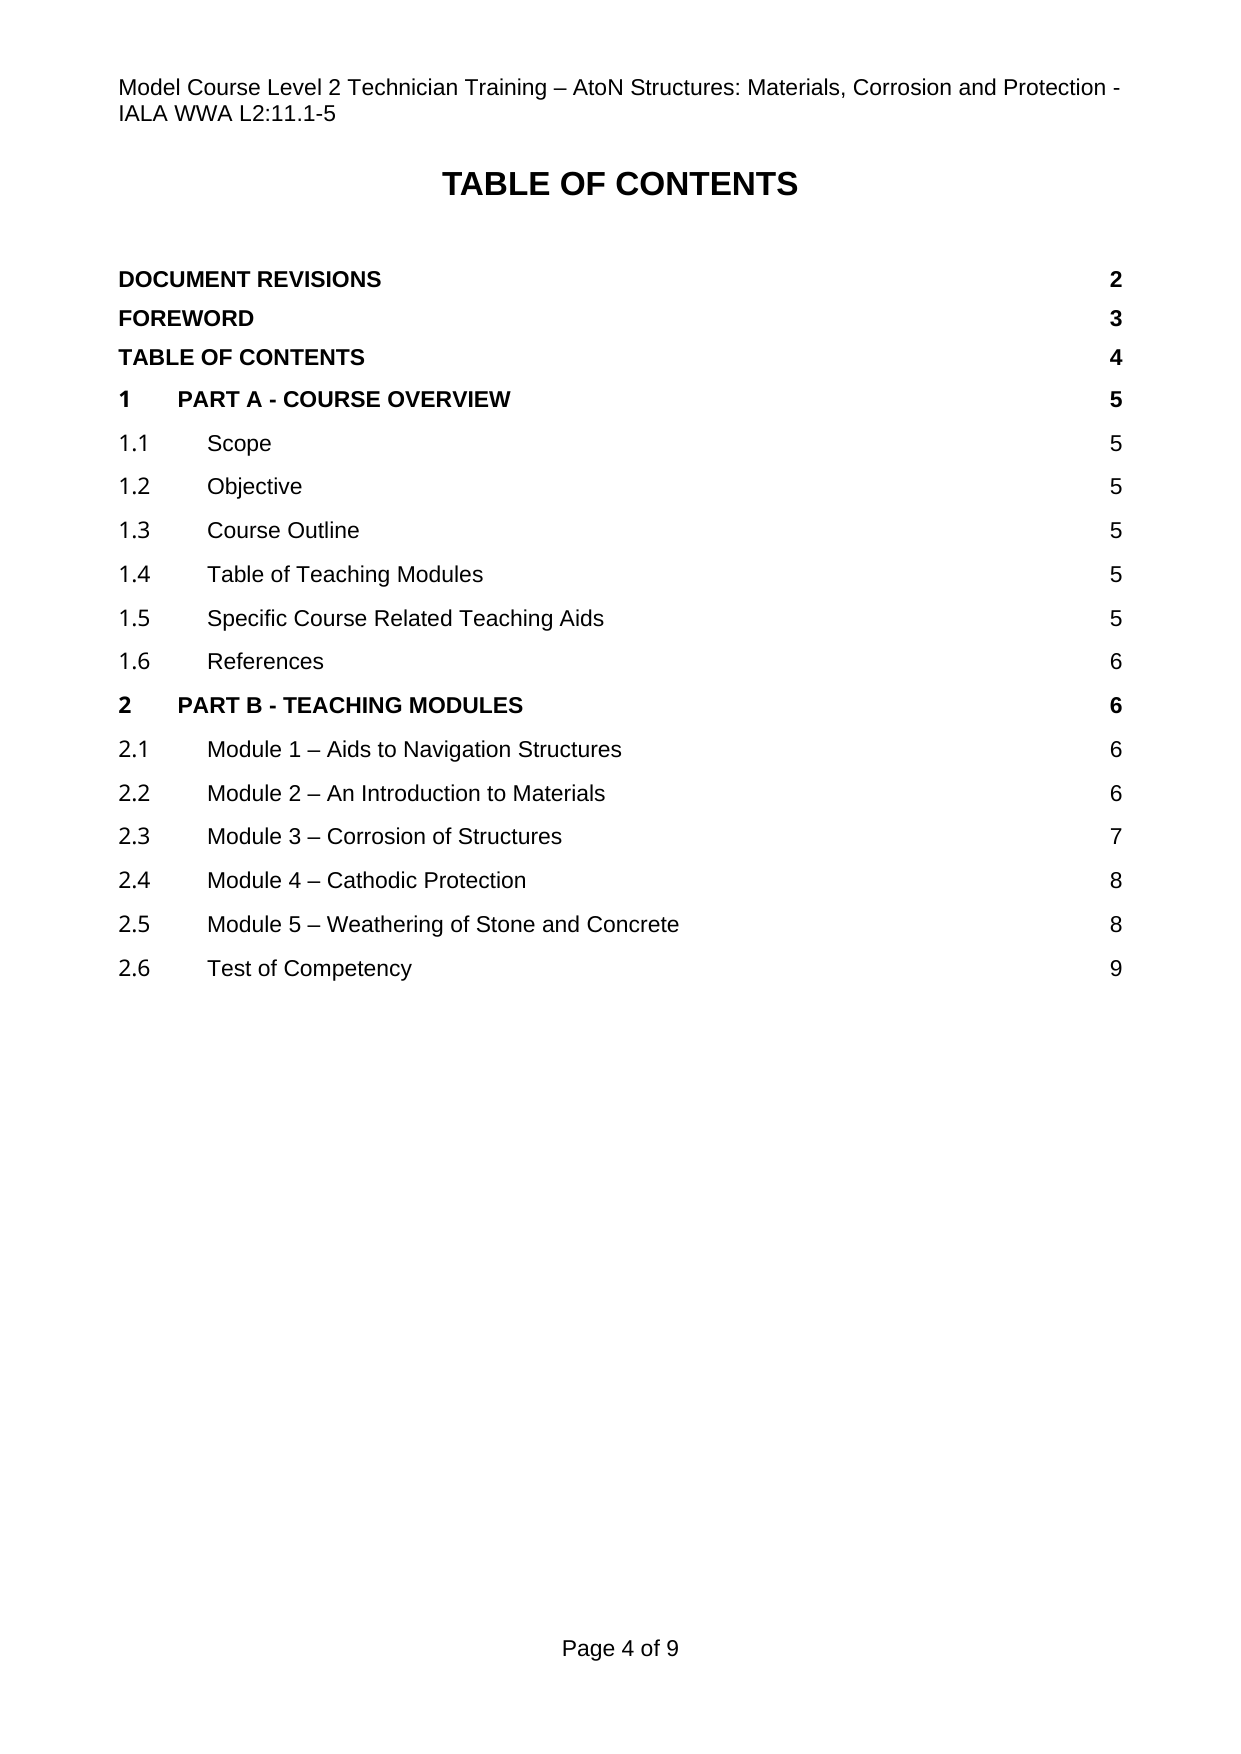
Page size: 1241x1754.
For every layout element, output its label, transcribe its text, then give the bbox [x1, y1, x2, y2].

text 1.5 Specific Course Related Teaching Aids 5 [118, 602, 1122, 633]
text 2.5 Module 5 – Weathering of Stone and Concrete 8 [118, 908, 1122, 939]
text TABLE OF CONTENTS 4 [118, 344, 1107, 370]
text 2.6 Test of Competency 9 [118, 952, 1122, 983]
text 2.4 Module 4 – Cathodic Protection 8 [118, 864, 1122, 895]
text 2 PART B - TEACHING MODULES 6 [118, 689, 1107, 720]
text 2.1 Module 1 – Aids to Navigation Structures 6 [118, 733, 1122, 764]
text 1 PART A - COURSE OVERVIEW 5 [118, 383, 1107, 414]
text 1.3 Course Outline 5 [118, 514, 1122, 545]
text 2.2 Module 2 – An Introduction to Materials 6 [118, 777, 1122, 808]
text 1.6 References 6 [118, 645, 1122, 677]
text DOCUMENT REVISIONS 2 [118, 266, 1107, 293]
text 1.1 Scope 5 [118, 427, 1122, 458]
text 1.4 Table of Teaching Modules 5 [118, 558, 1122, 589]
text FOREWORD 3 [118, 305, 1107, 331]
text 1.2 Objective 5 [118, 470, 1122, 502]
title TABLE OF CONTENTS [118, 164, 1122, 202]
text 2.3 Module 3 – Corrosion of Structures 7 [118, 820, 1122, 852]
